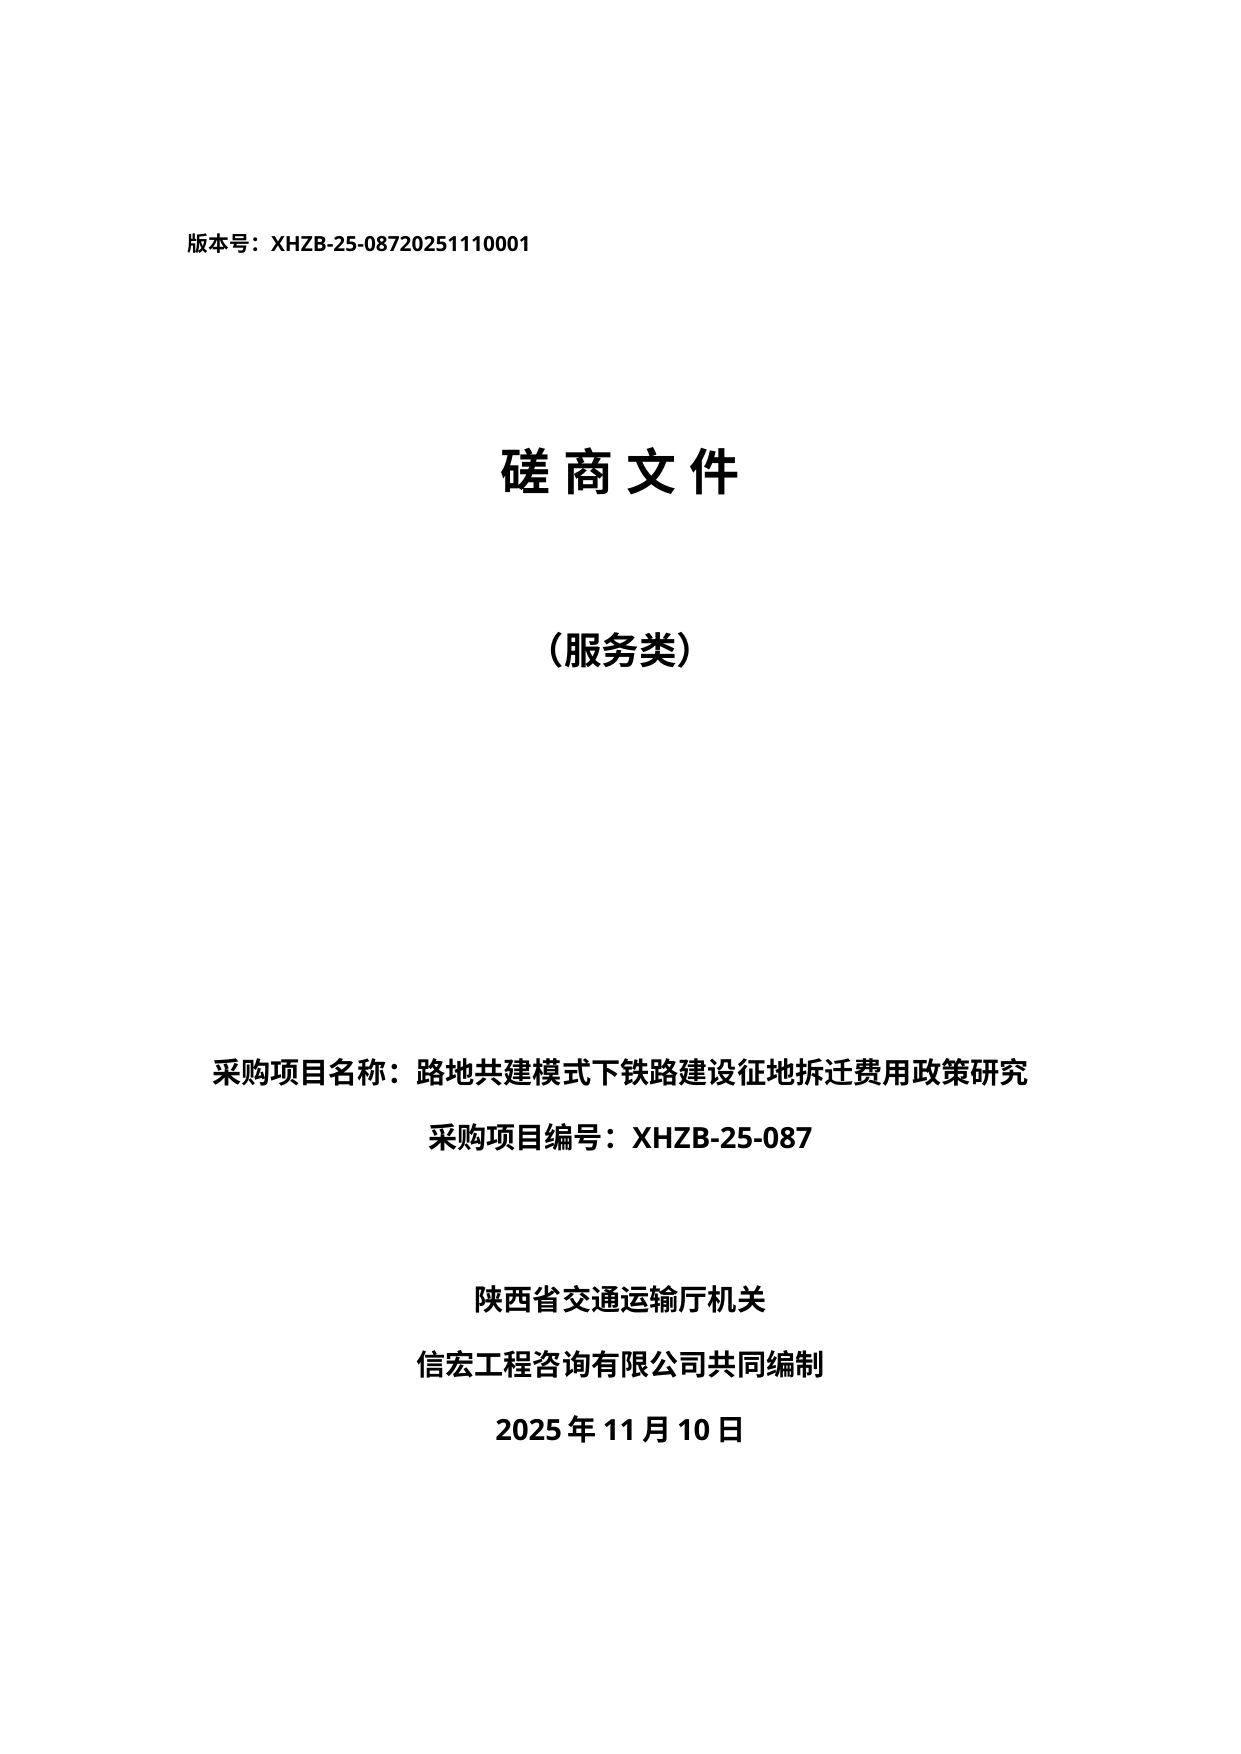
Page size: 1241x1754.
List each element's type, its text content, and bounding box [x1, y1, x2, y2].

text 信宏工程咨询有限公司共同编制 [187, 1332, 1053, 1397]
text 2025年11月10日 [187, 1397, 1053, 1462]
text 采购项目名称：路地共建模式下铁路建设征地拆迁费用政策研究 [187, 1039, 1053, 1104]
text 磋 商 文 件 [187, 422, 1053, 617]
text （服务类） [187, 617, 1053, 1039]
text 版本号：XHZB-25-08720251110001 [187, 227, 1053, 422]
text 采购项目编号：XHZB-25-087 [187, 1104, 1053, 1267]
text 陕西省交通运输厅机关 [187, 1267, 1053, 1332]
